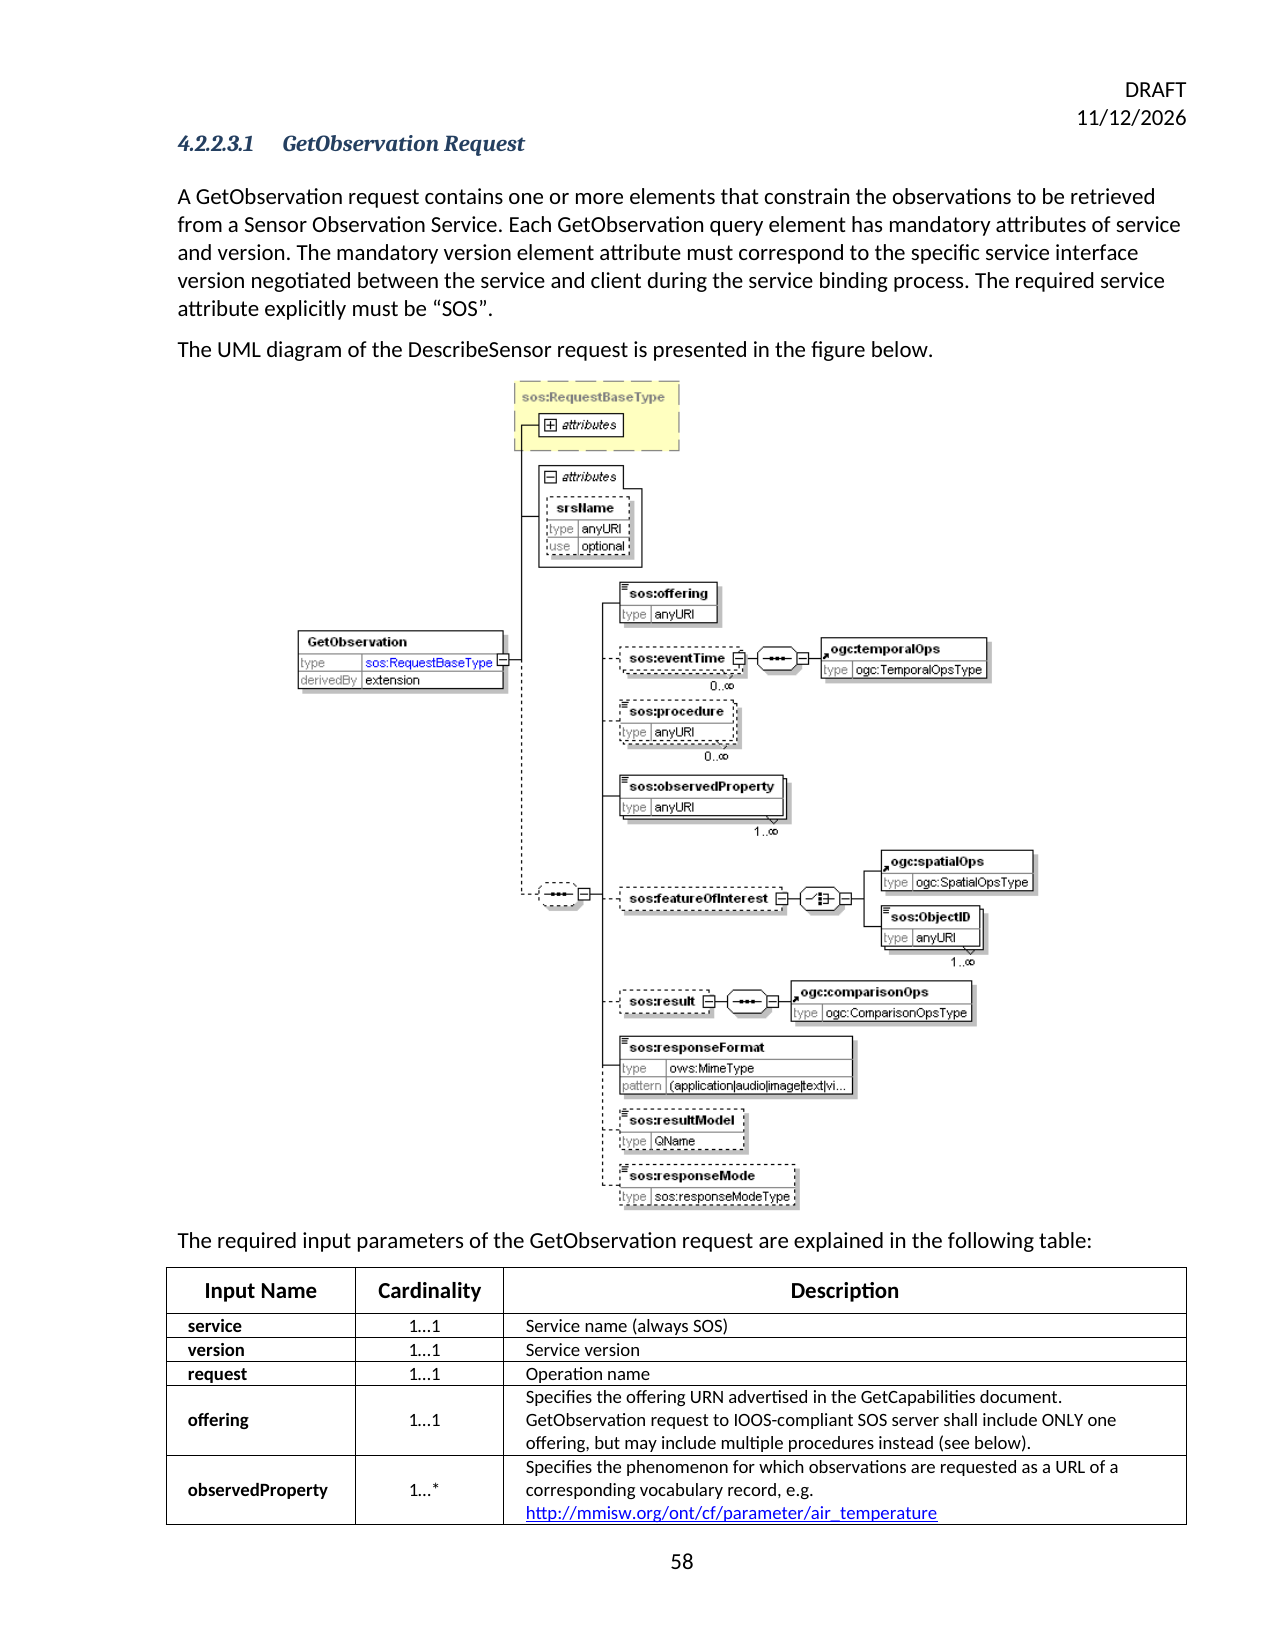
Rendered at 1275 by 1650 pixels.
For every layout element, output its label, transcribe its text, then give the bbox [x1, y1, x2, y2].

subtitle GetObservation Request [177, 131, 1186, 157]
text The UML diagram of the DescribeSensor request is presented in the figure below. [177, 335, 1186, 363]
table_cell observedProperty [167, 1456, 355, 1524]
table_cell service [167, 1314, 355, 1337]
table_cell 1…1 [356, 1314, 503, 1337]
table_cell offering [167, 1386, 355, 1454]
text A GetObservation request contains one or more elements that constrain the observations to be retrieved from a Sensor Observation Service. Each GetObservation query element has mandatory attributes of service and version. The mandatory version element attribute must correspond to the specific service interface version negotiated between the service and client during the service binding process. The required service attribute explicitly must be “SOS”. [177, 182, 1186, 322]
table_header Description [504, 1268, 1186, 1313]
table_cell Service name (always SOS) [504, 1314, 1186, 1337]
table_cell 1…1 [356, 1362, 503, 1385]
table_cell 1…1 [356, 1338, 503, 1361]
table_header Cardinality [356, 1268, 503, 1313]
table_cell Specifies the phenomenon for which observations are requested as a URL of a corresponding vocabulary record, e.g. http://mmisw.org/ont/cf/parameter/air_temperature [504, 1456, 1186, 1524]
table_cell 1…* [356, 1456, 503, 1524]
table_cell Operation name [504, 1362, 1186, 1385]
table_cell Specifies the offering URN advertised in the GetCapabilities document. GetObservation request to IOOS-compliant SOS server shall include ONLY one offering, but may include multiple procedures instead (see below). [504, 1386, 1186, 1454]
table_cell Service version [504, 1338, 1186, 1361]
table_header Input Name [167, 1268, 355, 1313]
table_cell request [167, 1362, 355, 1385]
text The required input parameters of the GetObservation request are explained in the following table: [177, 1226, 1186, 1254]
table_cell 1…1 [356, 1386, 503, 1454]
table_cell version [167, 1338, 355, 1361]
